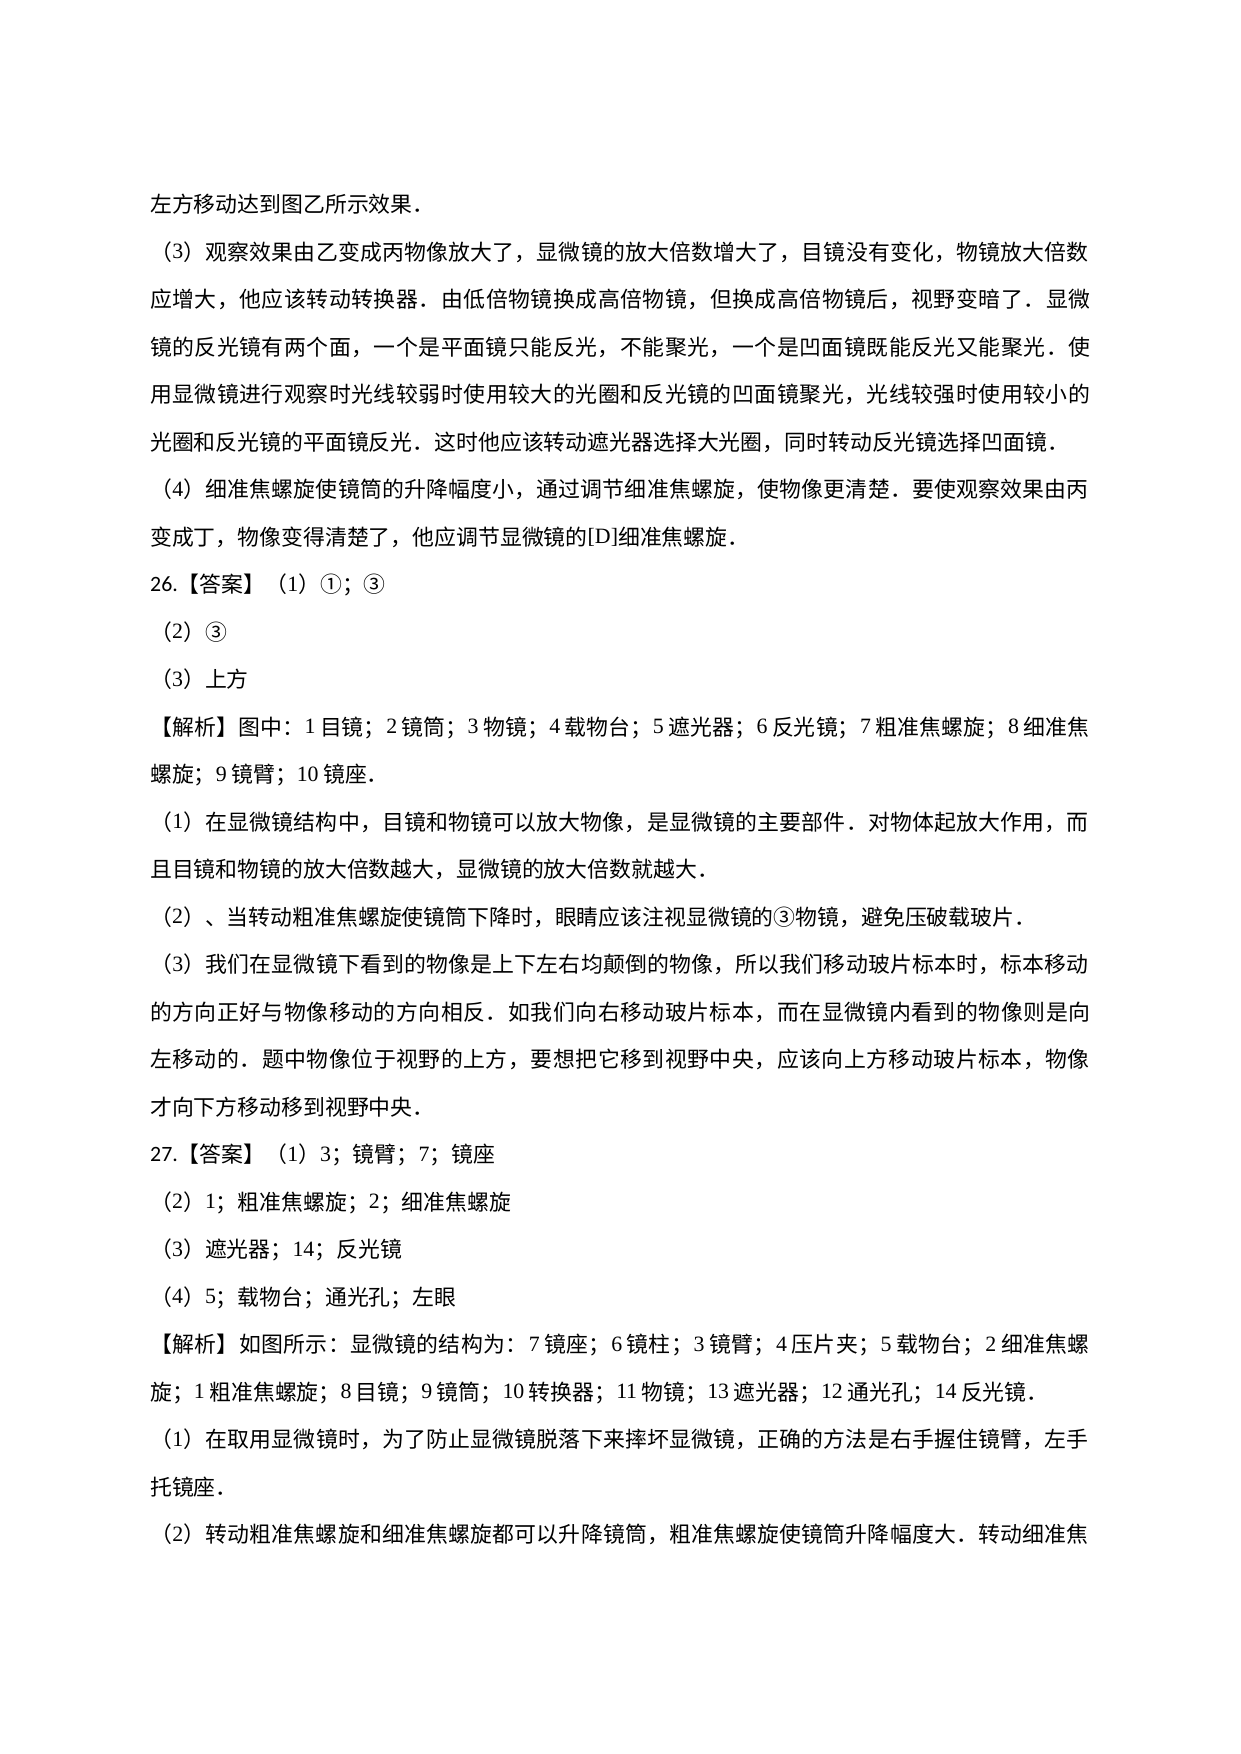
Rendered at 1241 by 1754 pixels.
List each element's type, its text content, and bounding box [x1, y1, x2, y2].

text （2）、当转动粗准焦螺旋使镜筒下降时，眼睛应该注视显微镜的③物镜，避免压破载玻片． [150, 900, 1090, 932]
text （2）1；粗准焦螺旋；2；细准焦螺旋 [150, 1185, 1090, 1217]
text 27.【答案】（1）3；镜臂；7；镜座 [150, 1137, 1090, 1169]
text （3）观察效果由乙变成丙物像放大了，显微镜的放大倍数增大了，目镜没有变化，物镜放大倍数应增大，他应该转动转换器．由低倍物镜换成高倍物镜，但换成高倍物镜后，视野变暗了．显微镜的反光镜有两个面，一个是平面镜只能反光，不能聚光，一个是凹面镜既能反光又能聚光．使用显微镜进行观察时光线较弱时使用较大的光圈和反光镜的凹面镜聚光，光线较强时使用较小的光圈和反光镜的平面镜反光．这时他应该转动遮光器选择大光圈，同时转动反光镜选择凹面镜． [150, 235, 1090, 457]
text （3）遮光器；14；反光镜 [150, 1232, 1090, 1264]
text （1）在取用显微镜时，为了防止显微镜脱落下来摔坏显微镜，正确的方法是右手握住镜臂，左手托镜座． [150, 1422, 1090, 1502]
text （1）在显微镜结构中，目镜和物镜可以放大物像，是显微镜的主要部件．对物体起放大作用，而且目镜和物镜的放大倍数越大，显微镜的放大倍数就越大． [150, 805, 1090, 884]
text 【解析】图中：1目镜；2镜筒；3物镜；4载物台；5遮光器；6反光镜；7粗准焦螺旋；8细准焦螺旋；9镜臂；10镜座． [150, 710, 1090, 789]
text （3）上方 [150, 662, 1090, 694]
text （4）5；载物台；通光孔；左眼 [150, 1280, 1090, 1312]
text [150, 1517, 1090, 1549]
text （3）我们在显微镜下看到的物像是上下左右均颠倒的物像，所以我们移动玻片标本时，标本移动的方向正好与物像移动的方向相反．如我们向右移动玻片标本，而在显微镜内看到的物像则是向左移动的．题中物像位于视野的上方，要想把它移到视野中央，应该向上方移动玻片标本，物像才向下方移动移到视野中央． [150, 947, 1090, 1122]
text 【解析】如图所示：显微镜的结构为：7镜座；6镜柱；3镜臂；4压片夹；5载物台；2细准焦螺旋；1粗准焦螺旋；8目镜；9镜筒；10转换器；11物镜；13遮光器；12通光孔；14反光镜． [150, 1327, 1090, 1407]
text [150, 187, 1090, 219]
text 26.【答案】（1）①；③ [150, 567, 1090, 599]
text （2）③ [150, 615, 1090, 647]
text （4）细准焦螺旋使镜筒的升降幅度小，通过调节细准焦螺旋，使物像更清楚．要使观察效果由丙变成丁，物像变得清楚了，他应调节显微镜的[D]细准焦螺旋． [150, 472, 1090, 552]
